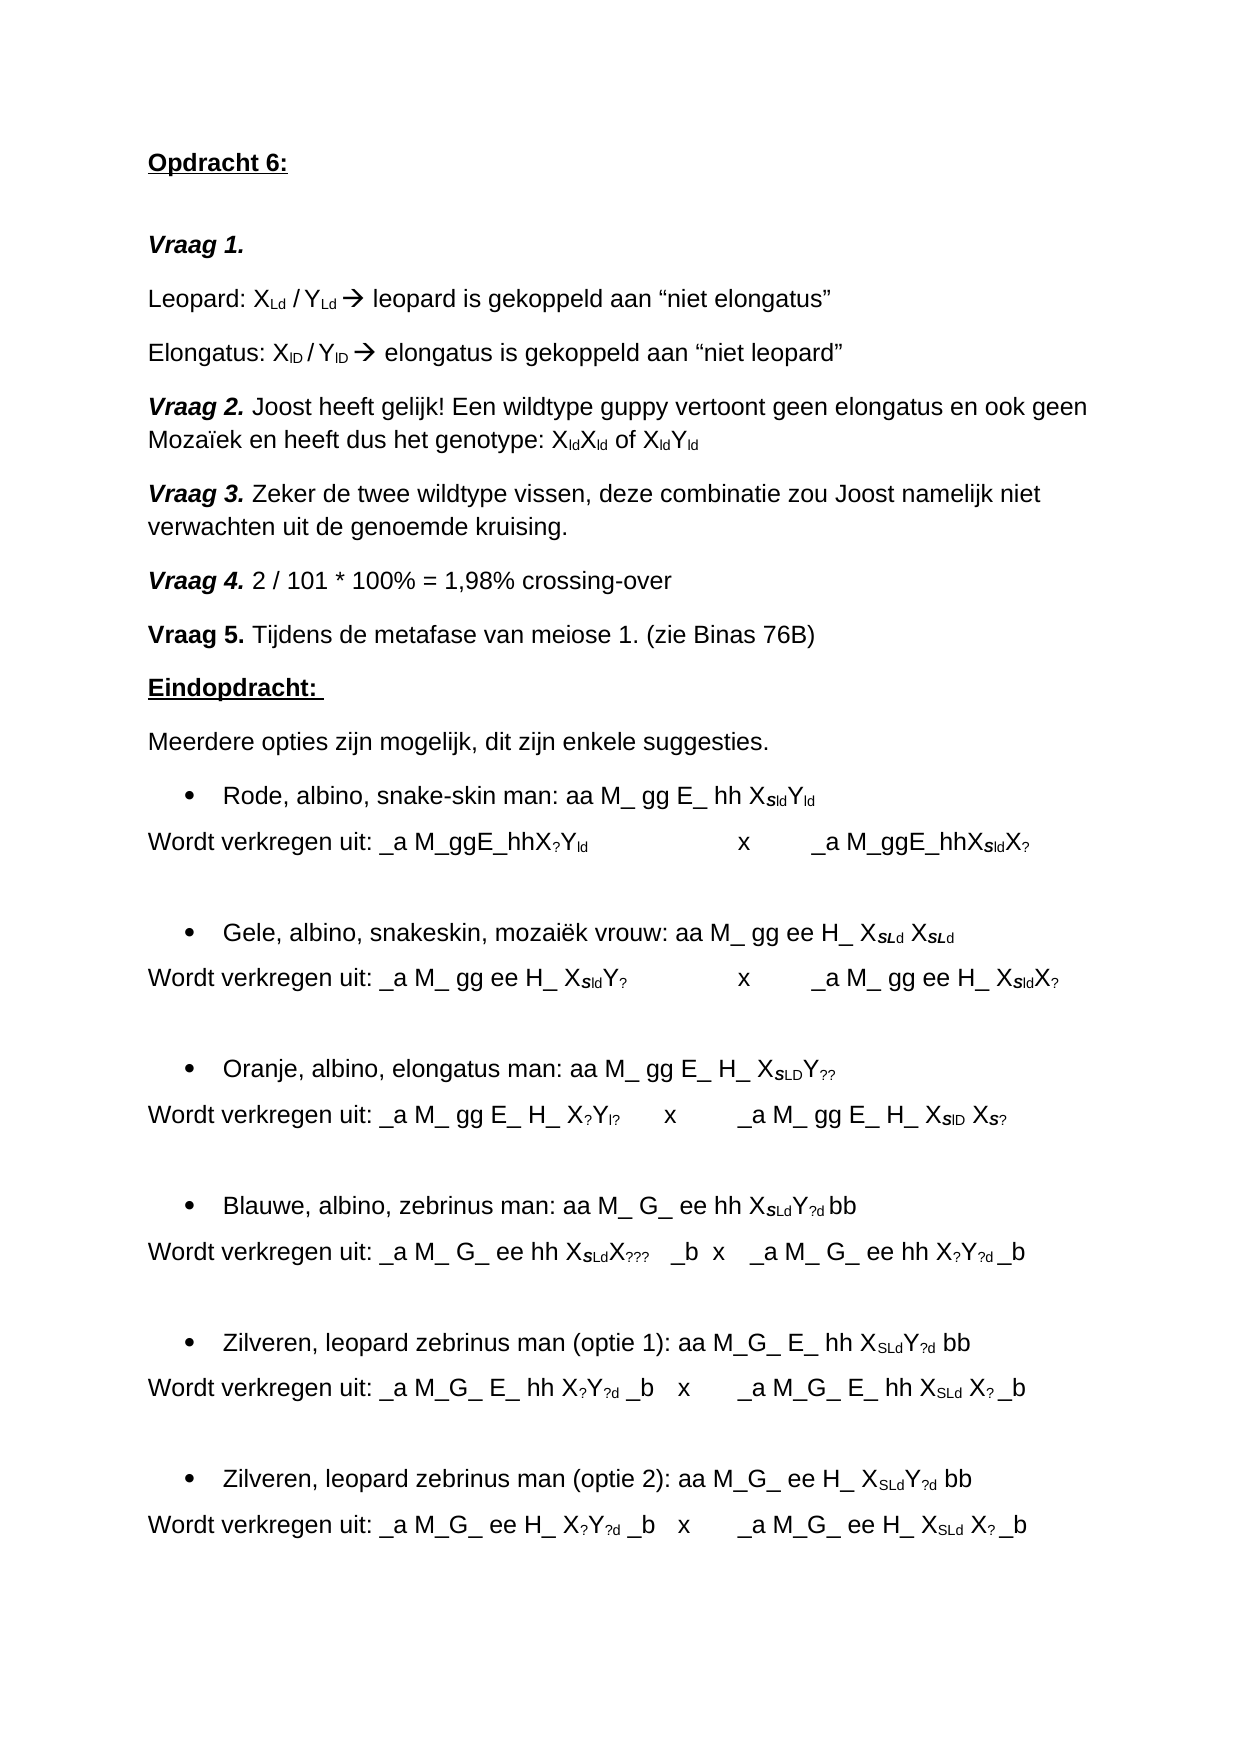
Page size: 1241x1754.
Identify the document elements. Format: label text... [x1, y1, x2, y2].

list Zilveren, leopard zebrinus man (optie 2): aa M_G_ ee H_ XSLdY?d bb [185, 1464, 1093, 1493]
text Wordt verkregen uit: _a M_ G_ ee hh XSLdX??? _b x _a M_ G_ ee hh X?Y?d _b [148, 1237, 1093, 1266]
list Zilveren, leopard zebrinus man (optie 1): aa M_G_ E_ hh XSLdY?d bb [185, 1328, 1093, 1357]
text Wordt verkregen uit: _a M_ gg E_ H_ X?Yl? x _a M_ gg E_ H_ XSlD XS? [148, 1100, 1093, 1129]
text Vraag 2. Joost heeft gelijk! Een wildtype guppy vertoont geen elongatus en ook geen Mozaïek en heeft dus het genotype: XldXld of XldYld [148, 392, 1093, 454]
list Blauwe, albino, zebrinus man: aa M_ G_ ee hh XSLdY?d bb [185, 1191, 1093, 1220]
text Wordt verkregen uit: _a M_ gg ee H_ XSldY? x _a M_ gg ee H_ XSldX? [148, 963, 1093, 992]
text Wordt verkregen uit: _a M_G_ ee H_ X?Y?d _b x _a M_G_ ee H_ XSLd X? _b [148, 1510, 1093, 1539]
text Wordt verkregen uit: _a M_G_ E_ hh X?Y?d _b x _a M_G_ E_ hh XSLd X? _b [148, 1373, 1093, 1402]
list Gele, albino, snakeskin, mozaiëk vrouw: aa M_ gg ee H_ XSLd XSLd [185, 918, 1093, 947]
text Eindopdracht: [148, 673, 1093, 702]
text Vraag 4. 2 / 101 * 100% = 1,98% crossing-over [148, 566, 1093, 594]
list Oranje, albino, elongatus man: aa M_ gg E_ H_ XSLDY?? [185, 1054, 1093, 1083]
list Rode, albino, snake-skin man: aa M_ gg E_ hh XSldYld [185, 781, 1093, 810]
text Leopard: XLd / YLd leopard is gekoppeld aan “niet elongatus” [148, 284, 1093, 313]
text Elongatus: XlD / YlD elongatus is gekoppeld aan “niet leopard” [148, 338, 1093, 367]
text Vraag 5. Tijdens de metafase van meiose 1. (zie Binas 76B) [148, 619, 1093, 648]
text Opdracht 6: [148, 148, 1093, 176]
text Vraag 3. Zeker de twee wildtype vissen, deze combinatie zou Joost namelijk niet verwachten uit de genoemde kruising. [148, 479, 1093, 541]
text Wordt verkregen uit: _a M_ggE_hhX?Yld x _a M_ggE_hhXSldX? [148, 827, 1093, 856]
text Meerdere opties zijn mogelijk, dit zijn enkele suggesties. [148, 727, 1093, 756]
text Vraag 1. [148, 230, 1093, 259]
